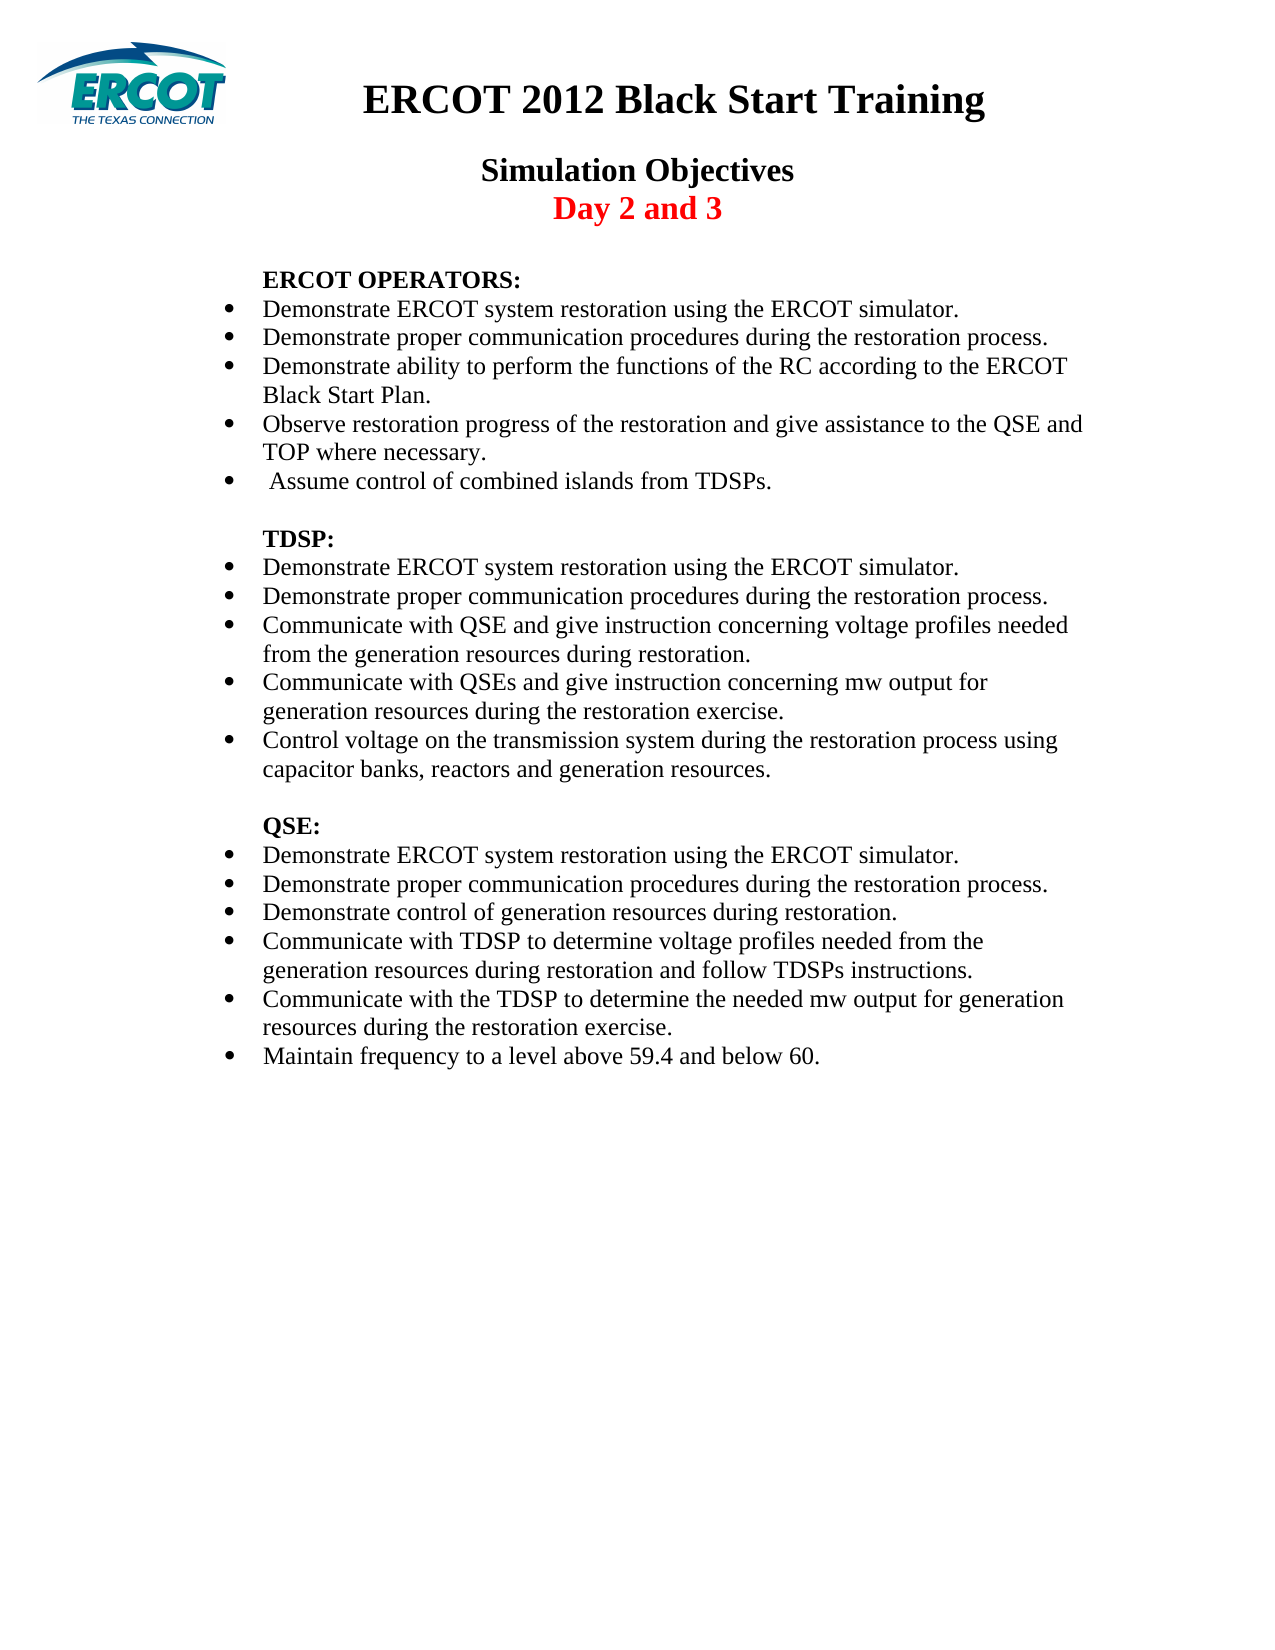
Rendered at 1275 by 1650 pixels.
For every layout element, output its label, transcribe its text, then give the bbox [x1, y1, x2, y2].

list Demonstrate ERCOT system restoration using the ERCOT simulator. [225, 840, 1087, 869]
list Demonstrate proper communication procedures during the restoration process. [225, 322, 1087, 351]
list Demonstrate proper communication procedures during the restoration process. [225, 869, 1087, 897]
list Observe restoration progress of the restoration and give assistance to the QSE and TOP where necessary. [225, 409, 1087, 466]
list Maintain frequency to a level above 59.4 and below 60. [225, 1041, 1088, 1113]
list Communicate with the TDSP to determine the needed mw output for generation resources during the restoration exercise. [225, 984, 1087, 1041]
text ERCOT OPERATORS: [187, 265, 1087, 294]
text QSE: [262, 811, 1087, 840]
text Simulation Objectives [187, 150, 1087, 188]
list Communicate with QSE and give instruction concerning voltage profiles needed from the generation resources during restoration. [225, 610, 1087, 667]
text Day 2 and 3 [187, 188, 1087, 227]
list Demonstrate ERCOT system restoration using the ERCOT simulator. [225, 294, 1087, 322]
list Demonstrate control of generation resources during restoration. [225, 897, 1087, 926]
list Communicate with QSEs and give instruction concerning mw output for generation resources during the restoration exercise. [225, 667, 1087, 725]
text TDSP: [262, 524, 1087, 552]
list Demonstrate ability to perform the functions of the RC according to the ERCOT Black Start Plan. [225, 351, 1087, 409]
list Assume control of combined islands from TDSPs. [225, 466, 1087, 495]
list Communicate with TDSP to determine voltage profiles needed from the generation resources during restoration and follow TDSPs instructions. [225, 926, 1087, 984]
list Demonstrate ERCOT system restoration using the ERCOT simulator. [225, 552, 1087, 581]
list Demonstrate proper communication procedures during the restoration process. [225, 581, 1087, 610]
list Control voltage on the transmission system during the restoration process using capacitor banks, reactors and generation resources. [225, 725, 1087, 782]
picture [37, 42, 226, 124]
